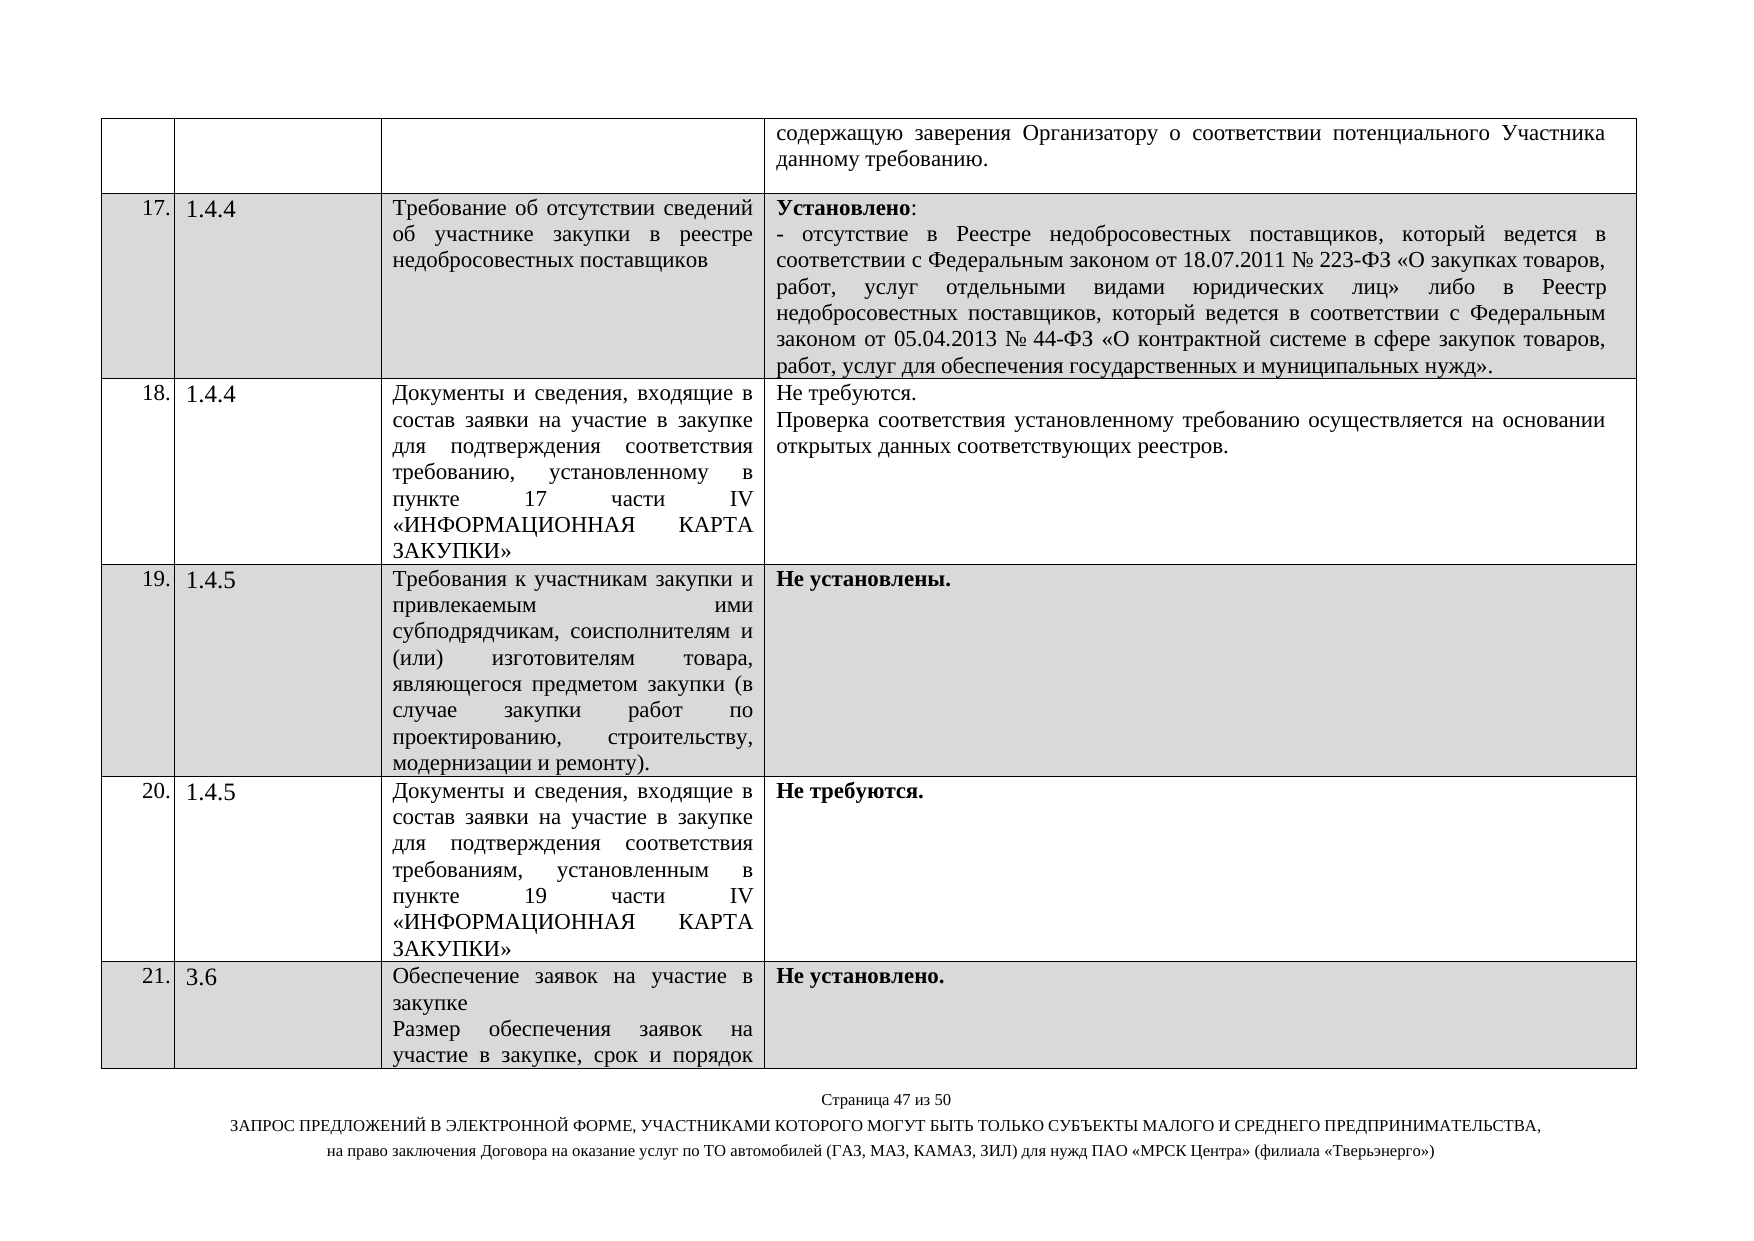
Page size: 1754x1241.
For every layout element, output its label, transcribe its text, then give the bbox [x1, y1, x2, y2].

table_cell [102, 777, 174, 961]
table_cell Требование об отсутствии сведений об участнике закупки в реестре недобросовестных поставщиков [382, 194, 764, 378]
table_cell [382, 962, 764, 1068]
table_cell 3.6 [175, 962, 381, 1068]
table_cell Не установлено. [765, 962, 1636, 1068]
table_cell Не установлены. [765, 565, 1636, 776]
table_cell Документы и сведения, входящие в состав заявки на участие в закупке для подтверждения соответствия требованиям, установленным в пункте 19 части IV «ИНФОРМАЦИОННАЯ КАРТА ЗАКУПКИ» [382, 777, 764, 961]
table_cell [102, 194, 174, 378]
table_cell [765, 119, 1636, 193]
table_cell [175, 119, 381, 193]
table_cell Установлено: - отсутствие в Реестре недобросовестных поставщиков, который ведется в соответствии с Федеральным законом от 18.07.2011 № 223-ФЗ «О закупках товаров, работ, услуг отдельными видами юридических лиц» либо в Реестр недобросовестных поставщиков, который ведется в соответствии с Федеральным законом от 05.04.2013 № 44-ФЗ «О контрактной системе в сфере закупок товаров, работ, услуг для обеспечения государственных и муниципальных нужд». [765, 194, 1636, 378]
table_cell Документы и сведения, входящие в состав заявки на участие в закупке для подтверждения соответствия требованию, установленному в пункте 17 части IV «ИНФОРМАЦИОННАЯ КАРТА ЗАКУПКИ» [382, 379, 764, 564]
table_cell Не требуются. Проверка соответствия установленному требованию осуществляется на основании открытых данных соответствующих реестров. [765, 379, 1636, 564]
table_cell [382, 119, 764, 193]
table_cell Не требуются. [765, 777, 1636, 961]
table_cell Требования к участникам закупки и привлекаемым ими субподрядчикам, соисполнителям и (или) изготовителям товара, являющегося предметом закупки (в случае закупки работ по проектированию, строительству, модернизации и ремонту). [382, 565, 764, 776]
table_cell 1.4.4 [175, 194, 381, 378]
table_cell [102, 565, 174, 776]
table_cell [102, 962, 174, 1068]
table_cell 1.4.5 [175, 565, 381, 776]
table_cell [102, 119, 174, 193]
table_cell 1.4.4 [175, 379, 381, 564]
table_cell 1.4.5 [175, 777, 381, 961]
table_cell [102, 379, 174, 564]
